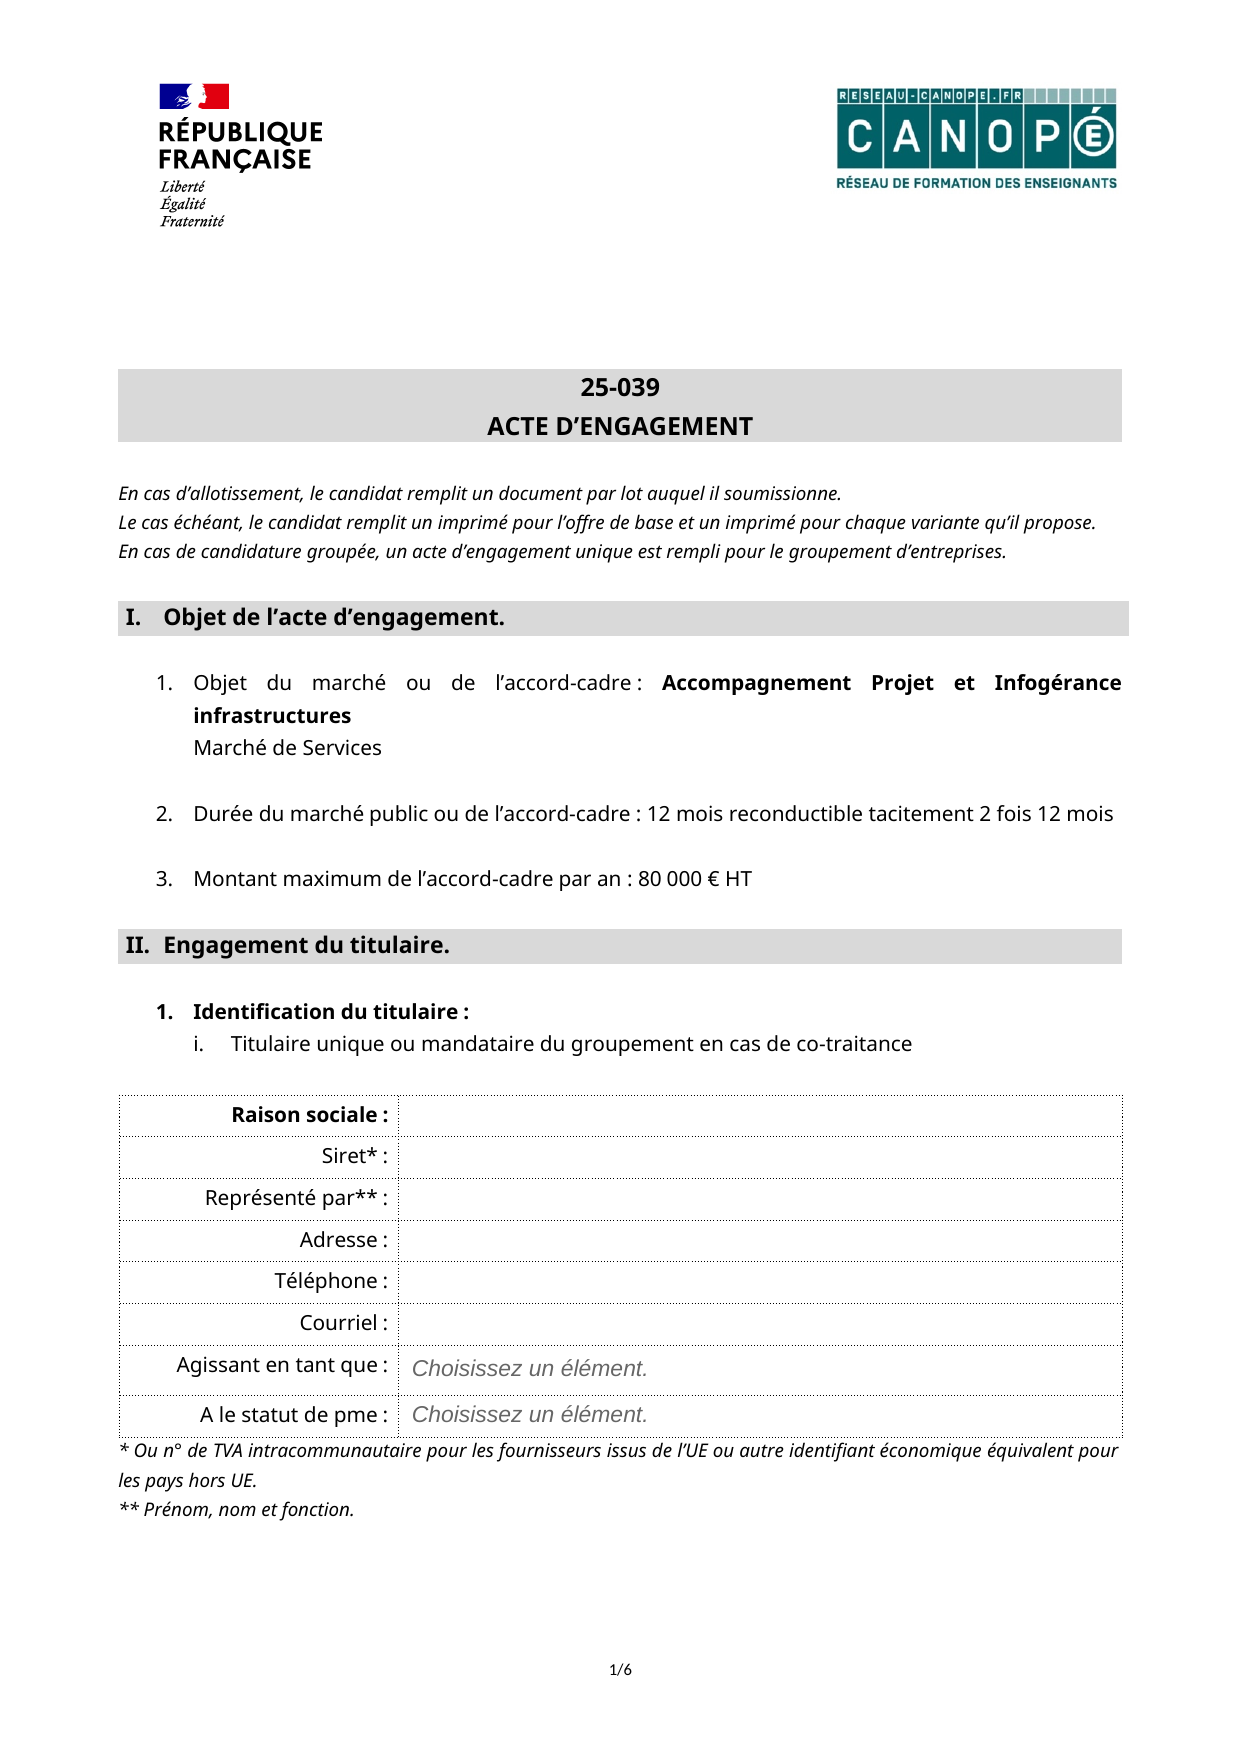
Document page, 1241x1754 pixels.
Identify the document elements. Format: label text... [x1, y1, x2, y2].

table_header Engagement du titulaire. [118, 929, 1122, 964]
text ACTE D’ENGAGEMENT [118, 408, 1122, 442]
picture [118, 42, 414, 338]
list Objet du marché ou de l’accord-cadre : Accompagnement Projet et Infogérance infrastructures [156, 668, 1122, 729]
text En cas de candidature groupée, un acte d’engagement unique est rempli pour le groupement d’entreprises. [118, 539, 1122, 564]
table_cell A le statut de pme : [119, 1395, 399, 1437]
table_cell [399, 1303, 1122, 1344]
list Titulaire unique ou mandataire du groupement en cas de co-traitance [193, 1029, 1122, 1058]
table_cell Courriel : [119, 1303, 399, 1344]
text En cas d’allotissement, le candidat remplit un document par lot auquel il soumissionne. [118, 480, 1122, 506]
text 25-039 [118, 369, 1122, 403]
list Identification du titulaire : [156, 997, 1122, 1025]
text ** Prénom, nom et fonction. [118, 1496, 1111, 1522]
list Montant maximum de l’accord-cadre par an : 80 000 € HT [156, 864, 1122, 892]
table_cell [399, 1136, 1122, 1178]
table_header Objet de l’acte d’engagement. [118, 601, 1129, 636]
table_cell Agissant en tant que : [119, 1345, 399, 1395]
table_header [399, 1095, 1122, 1136]
list Durée du marché public ou de l’accord-cadre : 12 mois reconductible tacitement 2 fois 12 mois [156, 799, 1122, 827]
table_cell [399, 1220, 1122, 1261]
table_header Raison sociale : [119, 1095, 399, 1136]
table_cell [399, 1261, 1122, 1303]
table_cell Adresse : [119, 1220, 399, 1261]
table_cell Téléphone : [119, 1261, 399, 1303]
text Le cas échéant, le candidat remplit un imprimé pour l’offre de base et un imprimé pour chaque variante qu’il propose. [118, 509, 1122, 535]
table_cell [399, 1345, 1122, 1395]
table_cell [399, 1395, 1122, 1437]
table_cell Siret* : [119, 1136, 399, 1178]
text * Ou n° de TVA intracommunautaire pour les fournisseurs issus de l’UE ou autre identifiant économique équivalent pour les pays hors UE. [118, 1438, 1122, 1492]
table_cell [399, 1178, 1122, 1219]
picture [830, 82, 1123, 194]
list Marché de [193, 733, 1122, 762]
table_cell Représenté par** : [119, 1178, 399, 1219]
